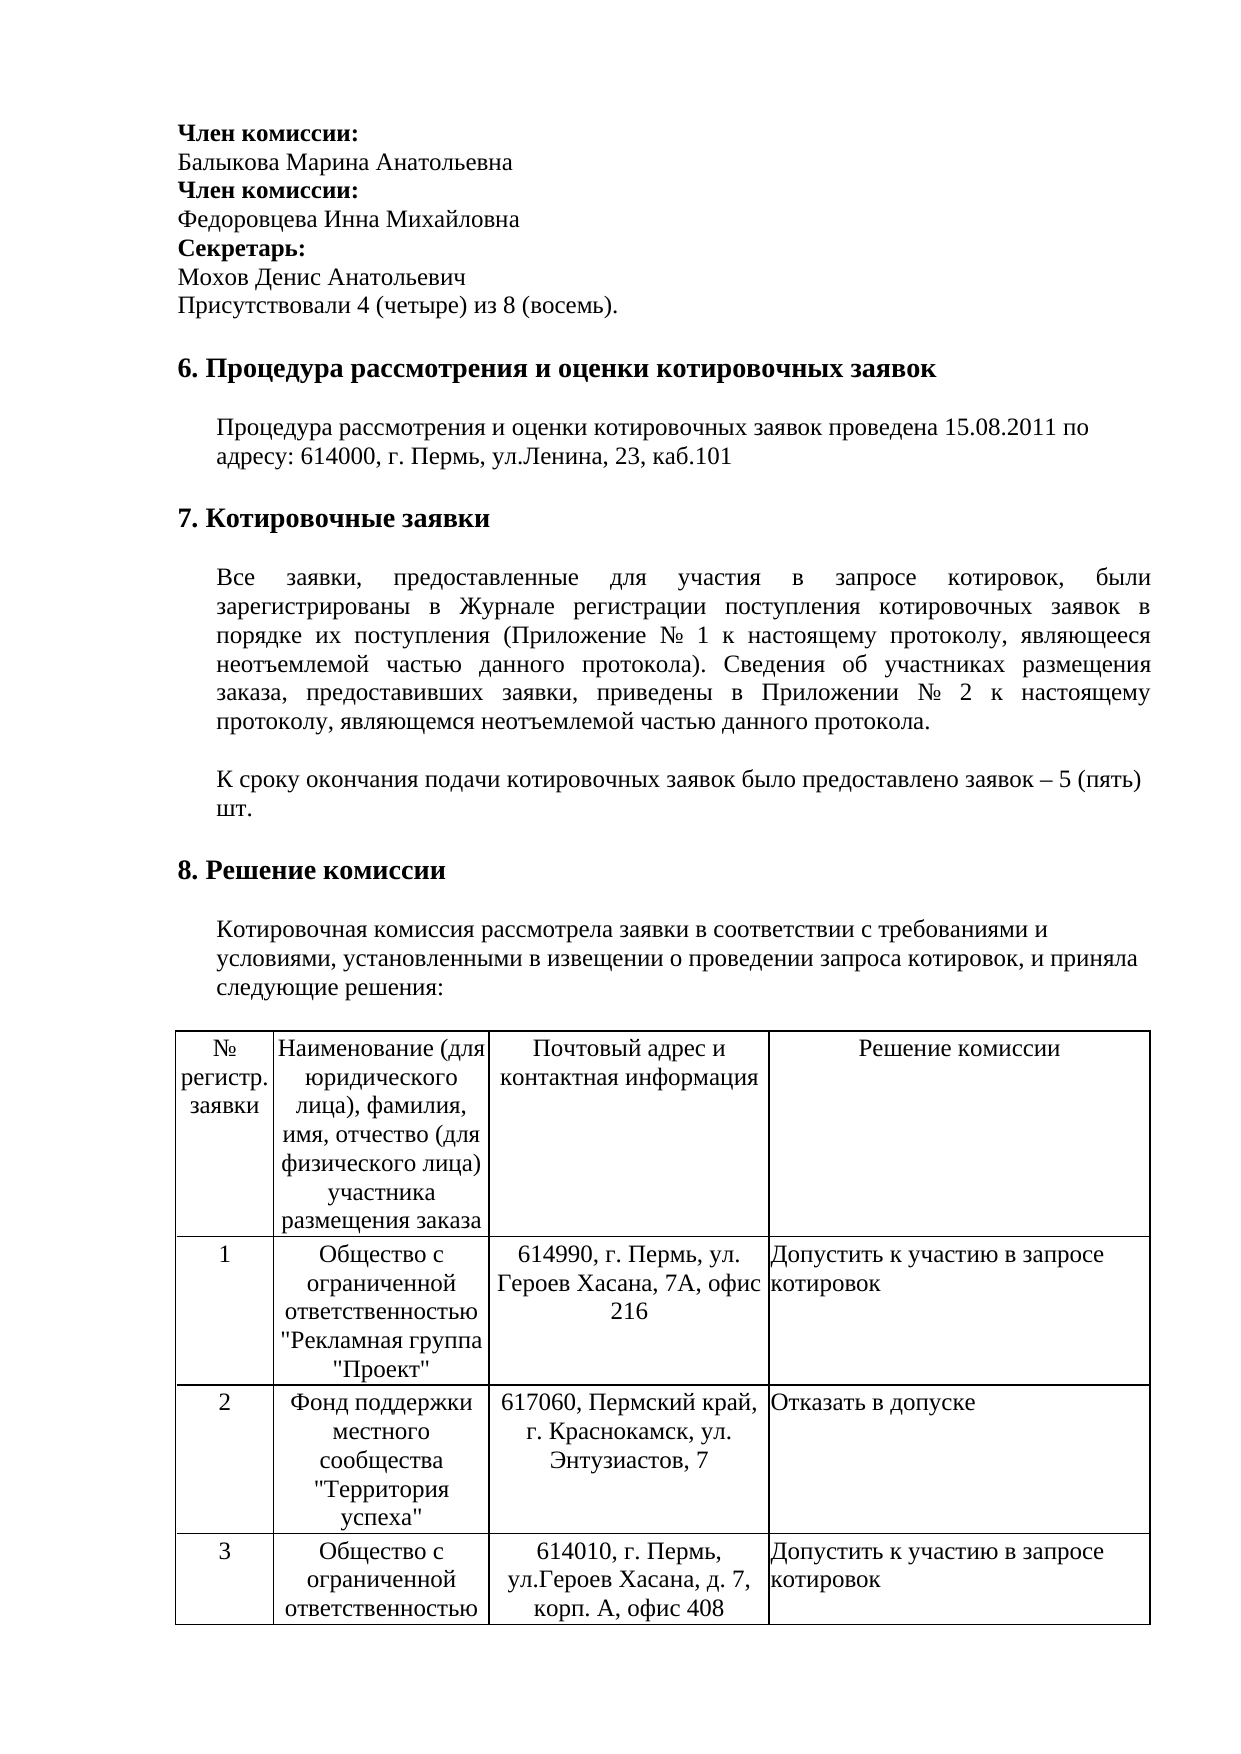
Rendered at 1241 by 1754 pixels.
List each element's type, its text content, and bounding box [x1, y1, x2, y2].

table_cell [770, 1534, 1149, 1624]
text Процедура рассмотрения и оценки котировочных заявок проведена 15.08.2011 по адресу: 614000, г. Пермь, ул.Ленина, 23, каб.101 [216, 412, 1152, 470]
text Секретарь: Мохов Денис Анатольевич [177, 233, 1152, 291]
table_cell 2 [176, 1385, 273, 1533]
table_cell Отказать в допуске [770, 1386, 1149, 1533]
text Член комиссии: Федоровцева Инна Михайловна [177, 176, 1152, 233]
table_cell 614990, г. Пермь, ул. Героев Хасана, 7А, офис 216 [490, 1237, 768, 1384]
table_header Почтовый адрес и контактная информация [490, 1032, 768, 1236]
table_header № регистр. заявки [176, 1032, 273, 1236]
table_header Наименование (для юридического лица), фамилия, имя, отчество (для физического лица) участника размещения заказа [274, 1032, 488, 1236]
table_cell 1 [176, 1237, 273, 1384]
text Котировочная комиссия рассмотрела заявки в соответствии с требованиями и условиями, установленными в извещении о проведении запроса котировок, и приняла следующие решения: [216, 914, 1152, 1001]
text 8. Решение комиссии [177, 853, 1152, 885]
text 6. Процедура рассмотрения и оценки котировочных заявок [177, 351, 1152, 383]
text Член комиссии: Балыкова Марина Анатольевна [177, 118, 1152, 176]
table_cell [490, 1534, 768, 1624]
text Присутствовали 4 (четыре) из 8 (восемь). [177, 291, 1152, 319]
table_cell 617060, Пермский край, г. Краснокамск, ул. Энтузиастов, 7 [490, 1386, 768, 1533]
table_header Решение комиссии [770, 1032, 1149, 1236]
table_cell Допустить к участию в запросе котировок [770, 1237, 1149, 1384]
table_cell Общество с ограниченной ответственностью "Рекламная группа "Проект" [274, 1237, 488, 1384]
table_cell Фонд поддержки местного сообщества "Территория успеха" [274, 1386, 488, 1533]
text Все заявки, предоставленные для участия в запросе котировок, были зарегистрированы в Журнале регистрации поступления котировочных заявок в порядке их поступления (Приложение № 1 к настоящему протоколу, являющееся неотъемлемой частью данного протокола). Сведения об участниках размещения заказа, предоставивших заявки, приведены в Приложении № 2 к настоящему протоколу, являющемся неотъемлемой частью данного протокола. [216, 562, 1152, 735]
text 7. Котировочные заявки [177, 501, 1152, 533]
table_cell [274, 1534, 488, 1624]
table_cell 3 [176, 1534, 273, 1624]
text К сроку окончания подачи котировочных заявок было предоставлено заявок – 5 (пять) шт. [216, 764, 1152, 822]
